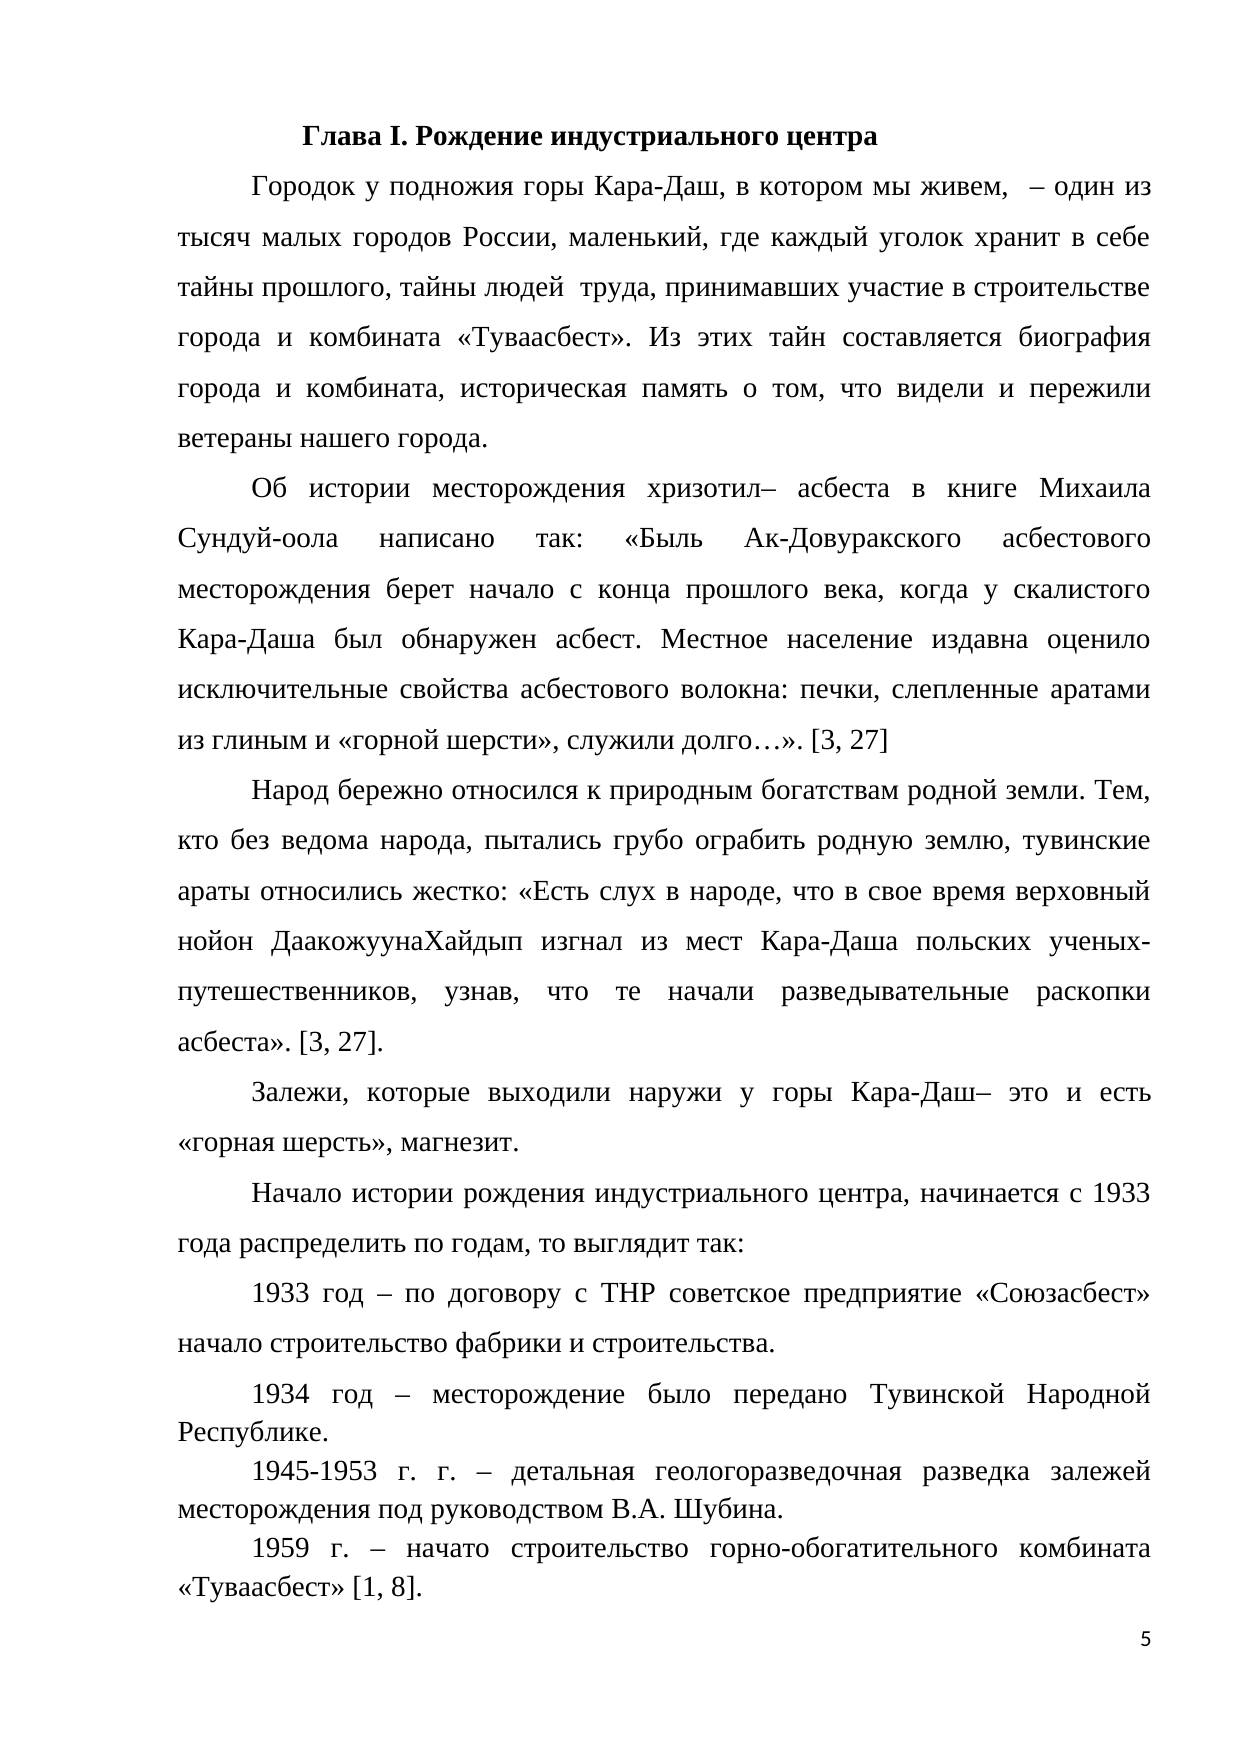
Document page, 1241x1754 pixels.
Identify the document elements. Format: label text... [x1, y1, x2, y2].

text Залежи, которые выходили наружи у горы Кара-Даш– это и есть «горная шерсть», магнезит. [177, 1074, 1152, 1158]
text Глава I. Рождение индустриального центра [177, 118, 1152, 152]
text 1945-1953 г. г. – детальная геологоразведочная разведка залежей месторождения под руководством В.А. Шубина. [177, 1453, 1152, 1525]
text Городок у подножия горы Кара-Даш, в котором мы живем, – один из тысяч малых городов России, маленький, где каждый уголок хранит в себе тайны прошлого, тайны людей труда, принимавших участие в строительстве города и комбината «Туваасбест». Из этих тайн составляется биография города и комбината, историческая память о том, что видели и пережили ветераны нашего города. [177, 168, 1152, 453]
text Начало истории рождения индустриального центра, начинается с 1933 года распределить по годам, то выглядит так: [177, 1175, 1152, 1258]
text 1959 г. – начато строительство горно-обогатительного комбината «Туваасбест» [1, 8]. [177, 1530, 1152, 1602]
text 1934 год – месторождение было передано Тувинской Народной Республике. [177, 1376, 1152, 1448]
text 1933 год – по договору с ТНР советское предприятие «Союзасбест» начало строительство фабрики и строительства. [177, 1275, 1152, 1359]
text Об истории месторождения хризотил– асбеста в книге Михаила Сундуй-оола написано так: «Быль Ак-Довуракского асбестового месторождения берет начало с конца прошлого века, когда у скалистого Кара-Даша был обнаружен асбест. Местное население издавна оценило исключительные свойства асбестового волокна: печки, слепленные аратами из глиным и «горной шерсти», служили долго…». [3, 27] [177, 470, 1152, 755]
text Народ бережно относился к природным богатствам родной земли. Тем, кто без ведома народа, пытались грубо ограбить родную землю, тувинские араты относились жестко: «Есть слух в народе, что в свое время верховный нойон ДаакожуунаХайдып изгнал из мест Кара-Даша польских ученых-путешественников, узнав, что те начали разведывательные раскопки асбеста». [3, 27]. [177, 772, 1152, 1057]
